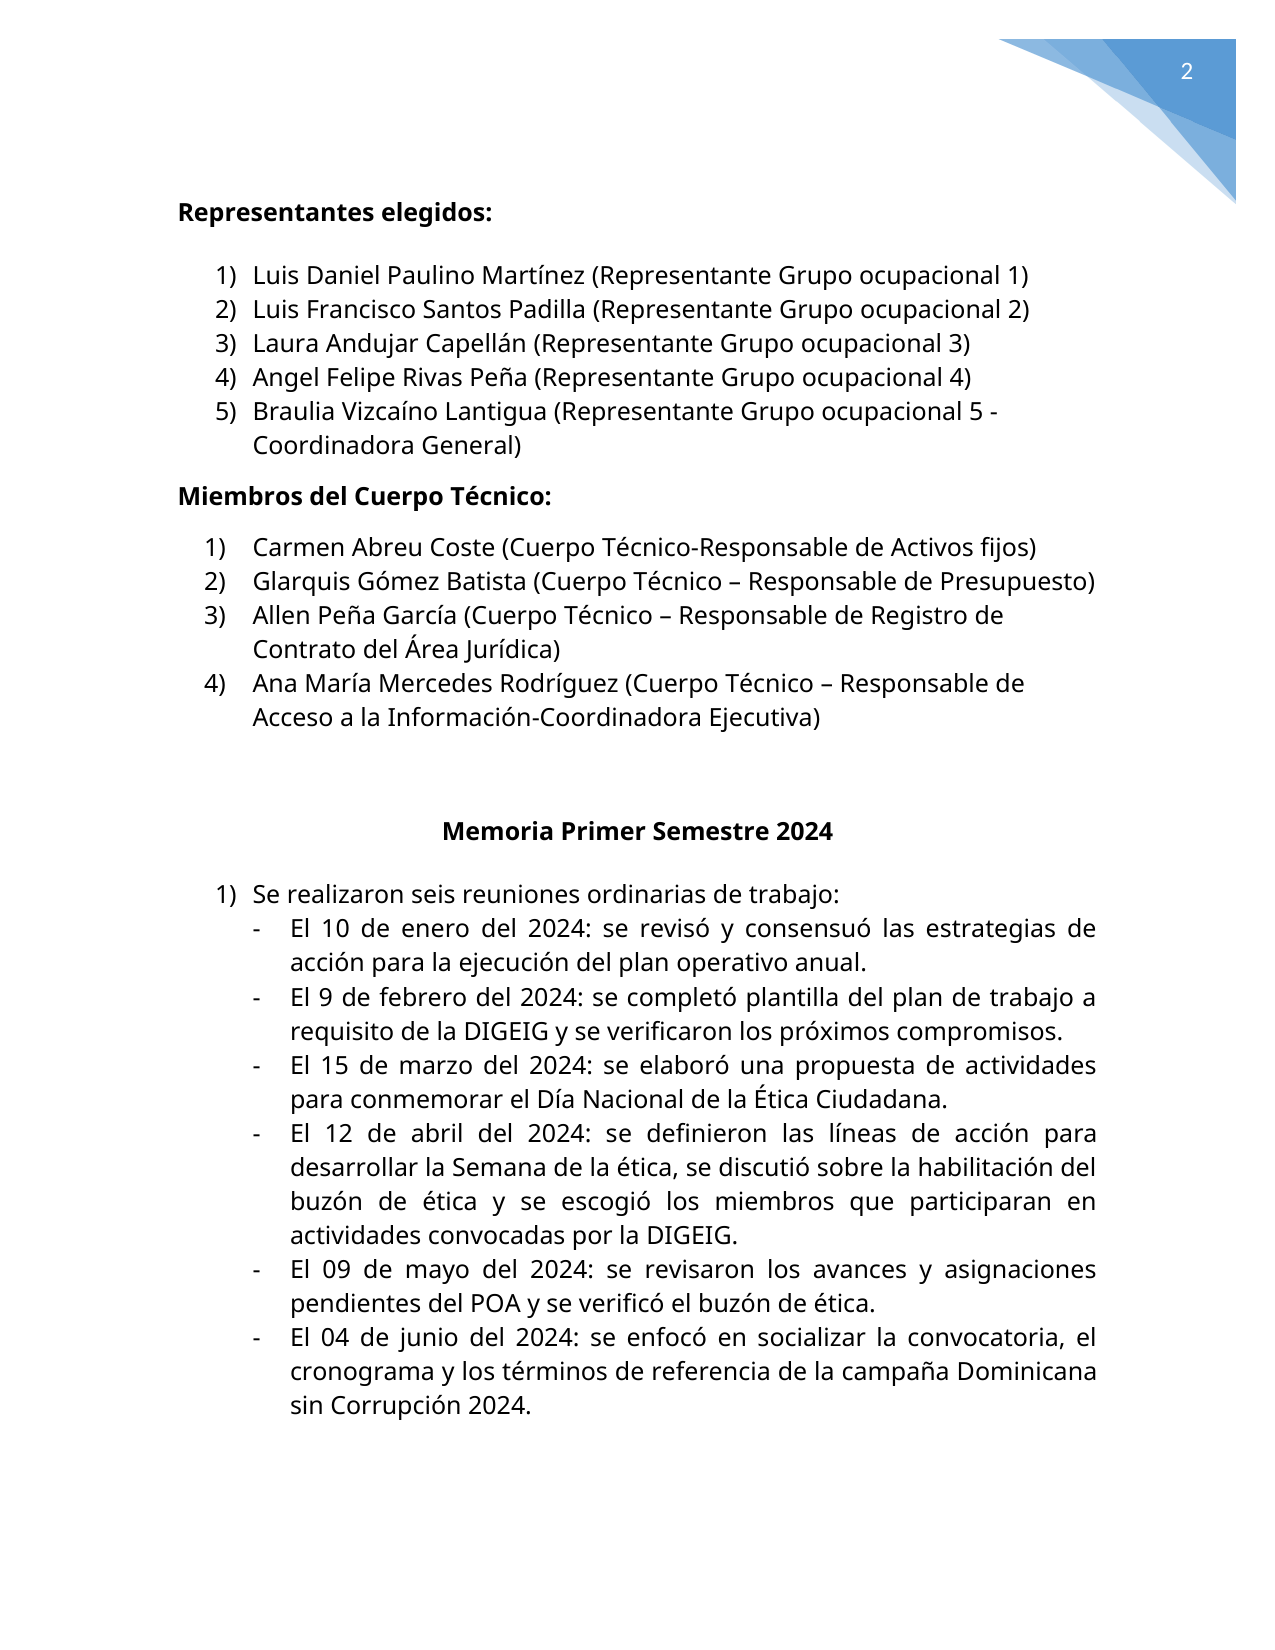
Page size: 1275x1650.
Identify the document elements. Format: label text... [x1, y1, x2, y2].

list Ana María Mercedes Rodríguez (Cuerpo Técnico – Responsable de Acceso a la Información-Coordinadora Ejecutiva) [215, 666, 1098, 734]
text Representantes elegidos: [177, 194, 1098, 228]
list Luis Francisco Santos Padilla (Representante Grupo ocupacional 2) [215, 292, 1098, 326]
list Angel Felipe Rivas Peña (Representante Grupo ocupacional 4) [215, 360, 1098, 394]
list Allen Peña García (Cuerpo Técnico – Responsable de Registro de Contrato del Área Jurídica) [215, 598, 1098, 666]
list El 09 de mayo del 2024: se revisaron los avances y asignaciones pendientes del POA y se verificó el buzón de ética. [252, 1252, 1098, 1320]
list Carmen Abreu Coste (Cuerpo Técnico-Responsable de Activos fijos) [215, 529, 1098, 563]
list Glarquis Gómez Batista (Cuerpo Técnico – Responsable de Presupuesto) [215, 563, 1098, 598]
list El 15 de marzo del 2024: se elaboró una propuesta de actividades para conmemorar el Día Nacional de la Ética Ciudadana. [252, 1047, 1098, 1115]
picture [997, 39, 1236, 205]
text Memoria Primer Semestre 2024 [177, 814, 1098, 848]
list Braulia Vizcaíno Lantigua (Representante Grupo ocupacional 5 - Coordinadora General) [215, 394, 1098, 462]
list El 12 de abril del 2024: se definieron las líneas de acción para desarrollar la Semana de la ética, se discutió sobre la habilitación del buzón de ética y se escogió los miembros que participaran en actividades convocadas por la DIGEIG. [252, 1115, 1098, 1252]
text Miembros del Cuerpo Técnico: [177, 479, 1098, 513]
list El 10 de enero del 2024: se revisó y consensuó las estrategias de acción para la ejecución del plan operativo anual. [252, 911, 1098, 979]
list Luis Daniel Paulino Martínez (Representante Grupo ocupacional 1) [215, 258, 1098, 292]
list Laura Andujar Capellán (Representante Grupo ocupacional 3) [215, 326, 1098, 360]
list El 9 de febrero del 2024: se completó plantilla del plan de trabajo a requisito de la DIGEIG y se verificaron los próximos compromisos. [252, 979, 1098, 1047]
list El 04 de junio del 2024: se enfocó en socializar la convocatoria, el cronograma y los términos de referencia de la campaña Dominicana sin Corrupción 2024. [252, 1320, 1098, 1422]
list Se realizaron seis reuniones ordinarias de trabajo: [215, 877, 1098, 911]
